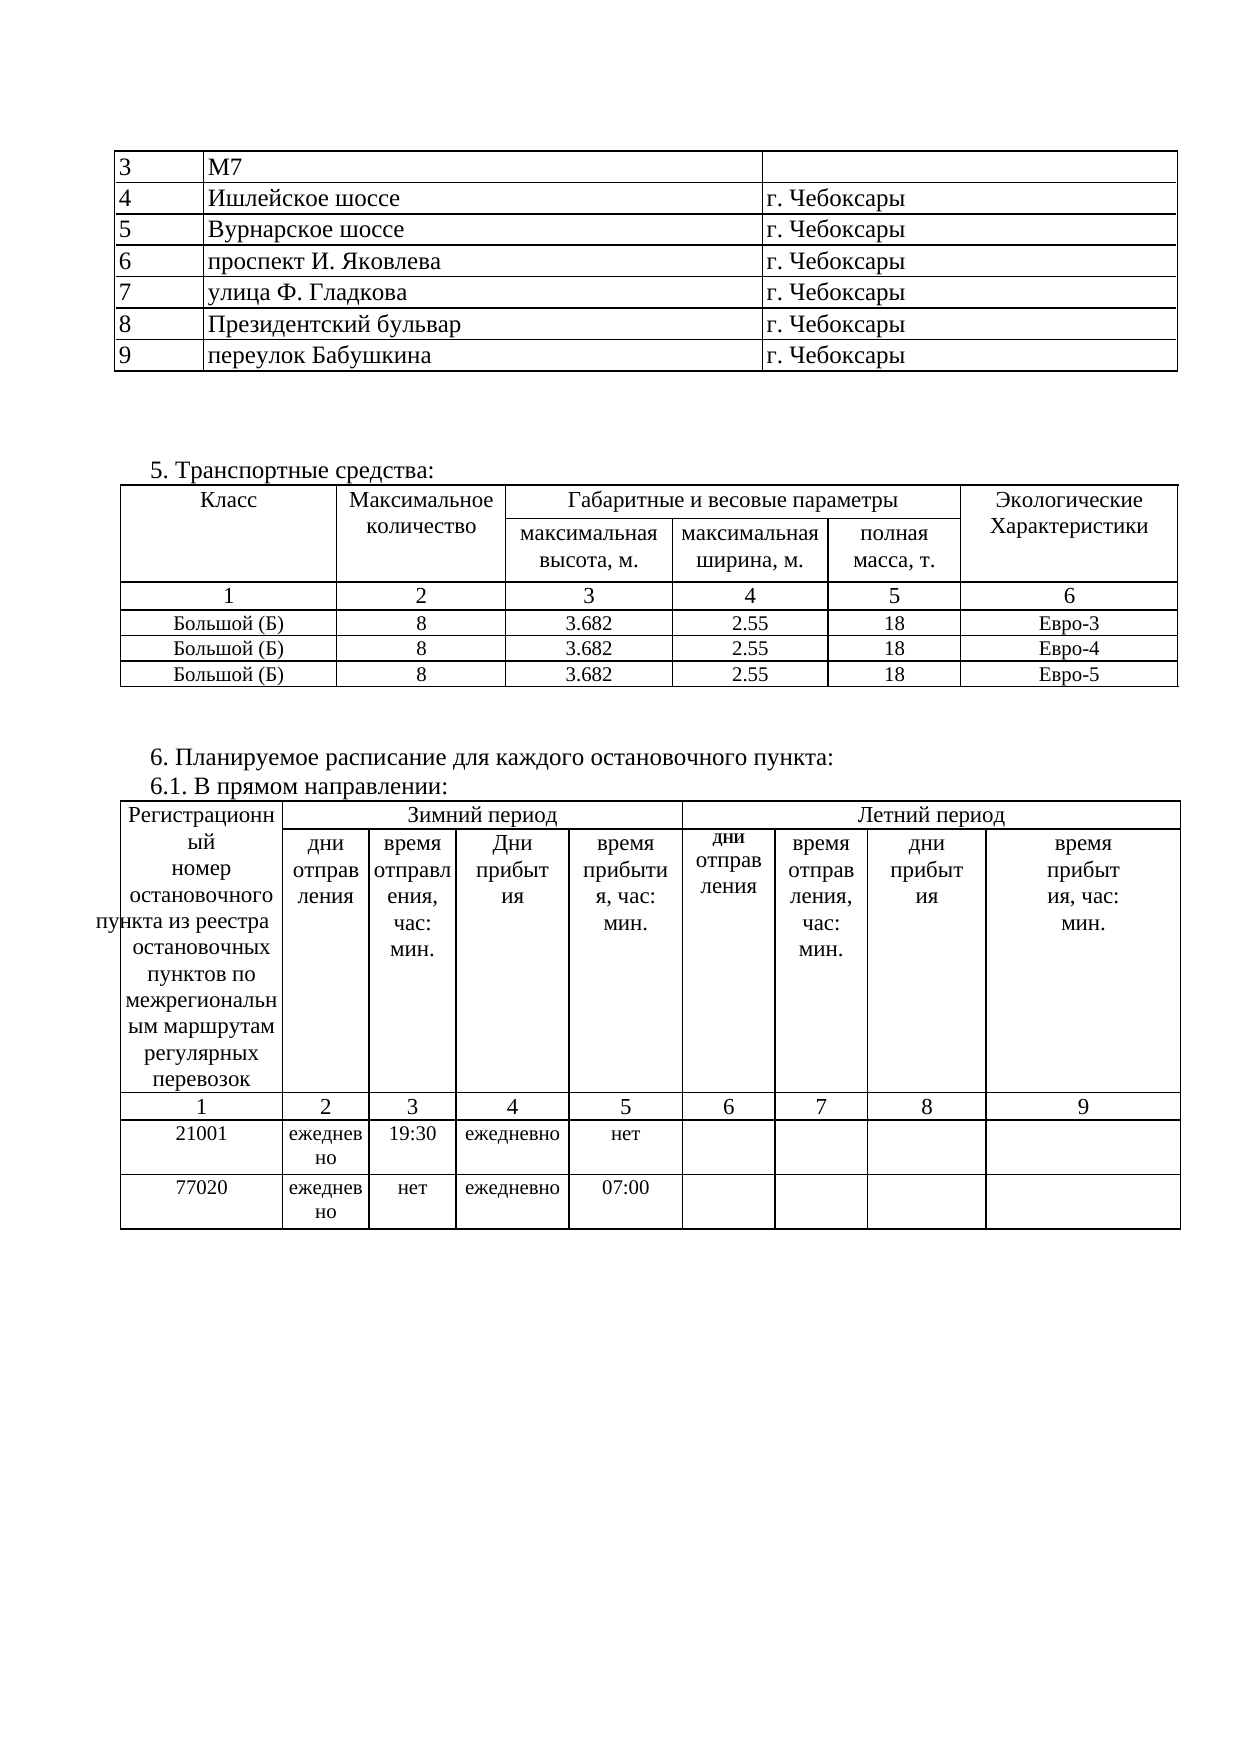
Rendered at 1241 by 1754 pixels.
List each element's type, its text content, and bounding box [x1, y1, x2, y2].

table_cell максимальная высота, м. [506, 519, 672, 581]
table_cell переулок Бабушкина [204, 340, 762, 370]
table_cell время прибыти я, час: мин. [570, 830, 682, 1091]
table_cell Евро-4 [961, 636, 1177, 660]
table_cell [987, 1121, 1180, 1174]
table_cell г. Чебоксары [763, 244, 1177, 276]
table_cell 3.682 [506, 662, 672, 686]
table_cell 1 [121, 583, 336, 609]
table_cell 3 [370, 1093, 455, 1119]
table_cell ежедневно [457, 1121, 568, 1174]
table_cell время отправ ления, час: мин. [776, 830, 867, 1091]
table_cell 21001 [121, 1121, 282, 1174]
table_cell проспект И. Яковлева [204, 246, 762, 276]
table_header Максимальное количество [337, 486, 505, 581]
table_cell 18 [829, 636, 960, 660]
table_cell 3.682 [506, 636, 672, 660]
table_cell 3.682 [506, 611, 672, 634]
table_cell дни отправ ления [283, 830, 368, 1091]
table_cell 2.55 [673, 636, 827, 660]
table_cell полная масса, т. [829, 519, 960, 581]
table_cell 4 [673, 583, 827, 609]
table_cell 5 [115, 214, 203, 244]
text 5. Транспортные средства: [150, 456, 1090, 484]
table_cell М7 [204, 152, 762, 181]
table_cell 4 [115, 183, 203, 213]
table_cell максимальная ширина, м. [673, 519, 827, 581]
table_cell 6 [115, 245, 203, 276]
table_cell 4 [457, 1093, 568, 1119]
table_cell 7 [115, 277, 203, 307]
table_header Габаритные и весовые параметры [506, 486, 960, 518]
table_header Класс [121, 486, 336, 581]
table_cell г. Чебоксары [763, 339, 1177, 370]
table_cell ежедневно [457, 1175, 568, 1228]
table_cell Евро-3 [961, 611, 1177, 634]
table_cell Президентский бульвар [204, 309, 762, 339]
table_cell 2.55 [673, 611, 827, 634]
table_cell время прибыт ия, час: мин. [987, 830, 1180, 1091]
table_cell [776, 1175, 867, 1228]
table_cell 3 [115, 152, 203, 181]
table_cell ДНИ отправ ления [683, 830, 774, 1091]
table_cell 8 [115, 308, 203, 339]
table_header Зимний период [283, 802, 682, 828]
table_cell время отправл ения, час: мин. [370, 830, 455, 1091]
table_cell 07:00 [570, 1175, 682, 1228]
text 6. Планируемое расписание для каждого остановочного пункта: [150, 742, 1090, 771]
table_cell 2.55 [673, 662, 827, 686]
table_cell [683, 1175, 774, 1228]
table_cell Большой (Б) [121, 611, 336, 634]
table_cell 6 [683, 1093, 774, 1119]
table_cell Большой (Б) [121, 662, 336, 686]
table_cell г. Чебоксары [763, 307, 1177, 339]
table_cell улица Ф. Гладкова [204, 277, 762, 307]
table_cell 18 [829, 611, 960, 634]
table_cell ежедневно [283, 1121, 368, 1174]
table_cell 5 [570, 1093, 682, 1119]
table_cell ежедневно [283, 1175, 368, 1228]
table_header Экологические Характеристики [961, 486, 1177, 581]
table_cell 2 [337, 583, 505, 609]
text 6.1. В прямом направлении: [150, 771, 1090, 800]
table_cell 5 [829, 583, 960, 609]
table_cell нет [570, 1121, 682, 1174]
table_cell нет [370, 1175, 455, 1228]
table_cell 8 [868, 1093, 985, 1119]
table_cell 7 [776, 1093, 867, 1119]
table_cell 8 [337, 636, 505, 660]
table_cell 1 [121, 1093, 282, 1119]
table_cell 9 [115, 340, 203, 370]
table_cell Евро-5 [961, 662, 1177, 686]
table_cell Ишлейское шоссе [204, 183, 762, 213]
table_cell Дни прибыт ия [457, 830, 568, 1091]
table_cell Вурнарское шоссе [204, 215, 762, 244]
table_cell [868, 1121, 985, 1174]
table_cell [868, 1175, 985, 1228]
table_cell [683, 1121, 774, 1174]
table_cell 8 [337, 662, 505, 686]
table_cell г. Чебоксары [763, 213, 1177, 244]
table_cell Большой (Б) [121, 636, 336, 660]
table_cell г. Чебоксары [763, 276, 1177, 307]
table_cell 19:30 [370, 1121, 455, 1174]
table_cell 6 [961, 583, 1177, 609]
table_cell 2 [283, 1093, 368, 1119]
table_cell дни прибыт ия [868, 830, 985, 1091]
table_cell 77020 [121, 1175, 282, 1228]
table_cell 9 [987, 1093, 1180, 1119]
table_cell [763, 152, 1177, 181]
table_cell 3 [506, 583, 672, 609]
table_header Регистрационный номер остановочного пункта из реестра остановочных пунктов по межрегиональным маршрутам регулярных перевозок [121, 802, 282, 1091]
table_cell [987, 1175, 1180, 1228]
table_header Летний период [683, 802, 1180, 828]
table_cell г. Чебоксары [763, 181, 1177, 213]
table_cell 18 [829, 662, 960, 686]
table_cell 8 [337, 611, 505, 634]
table_cell [776, 1121, 867, 1174]
